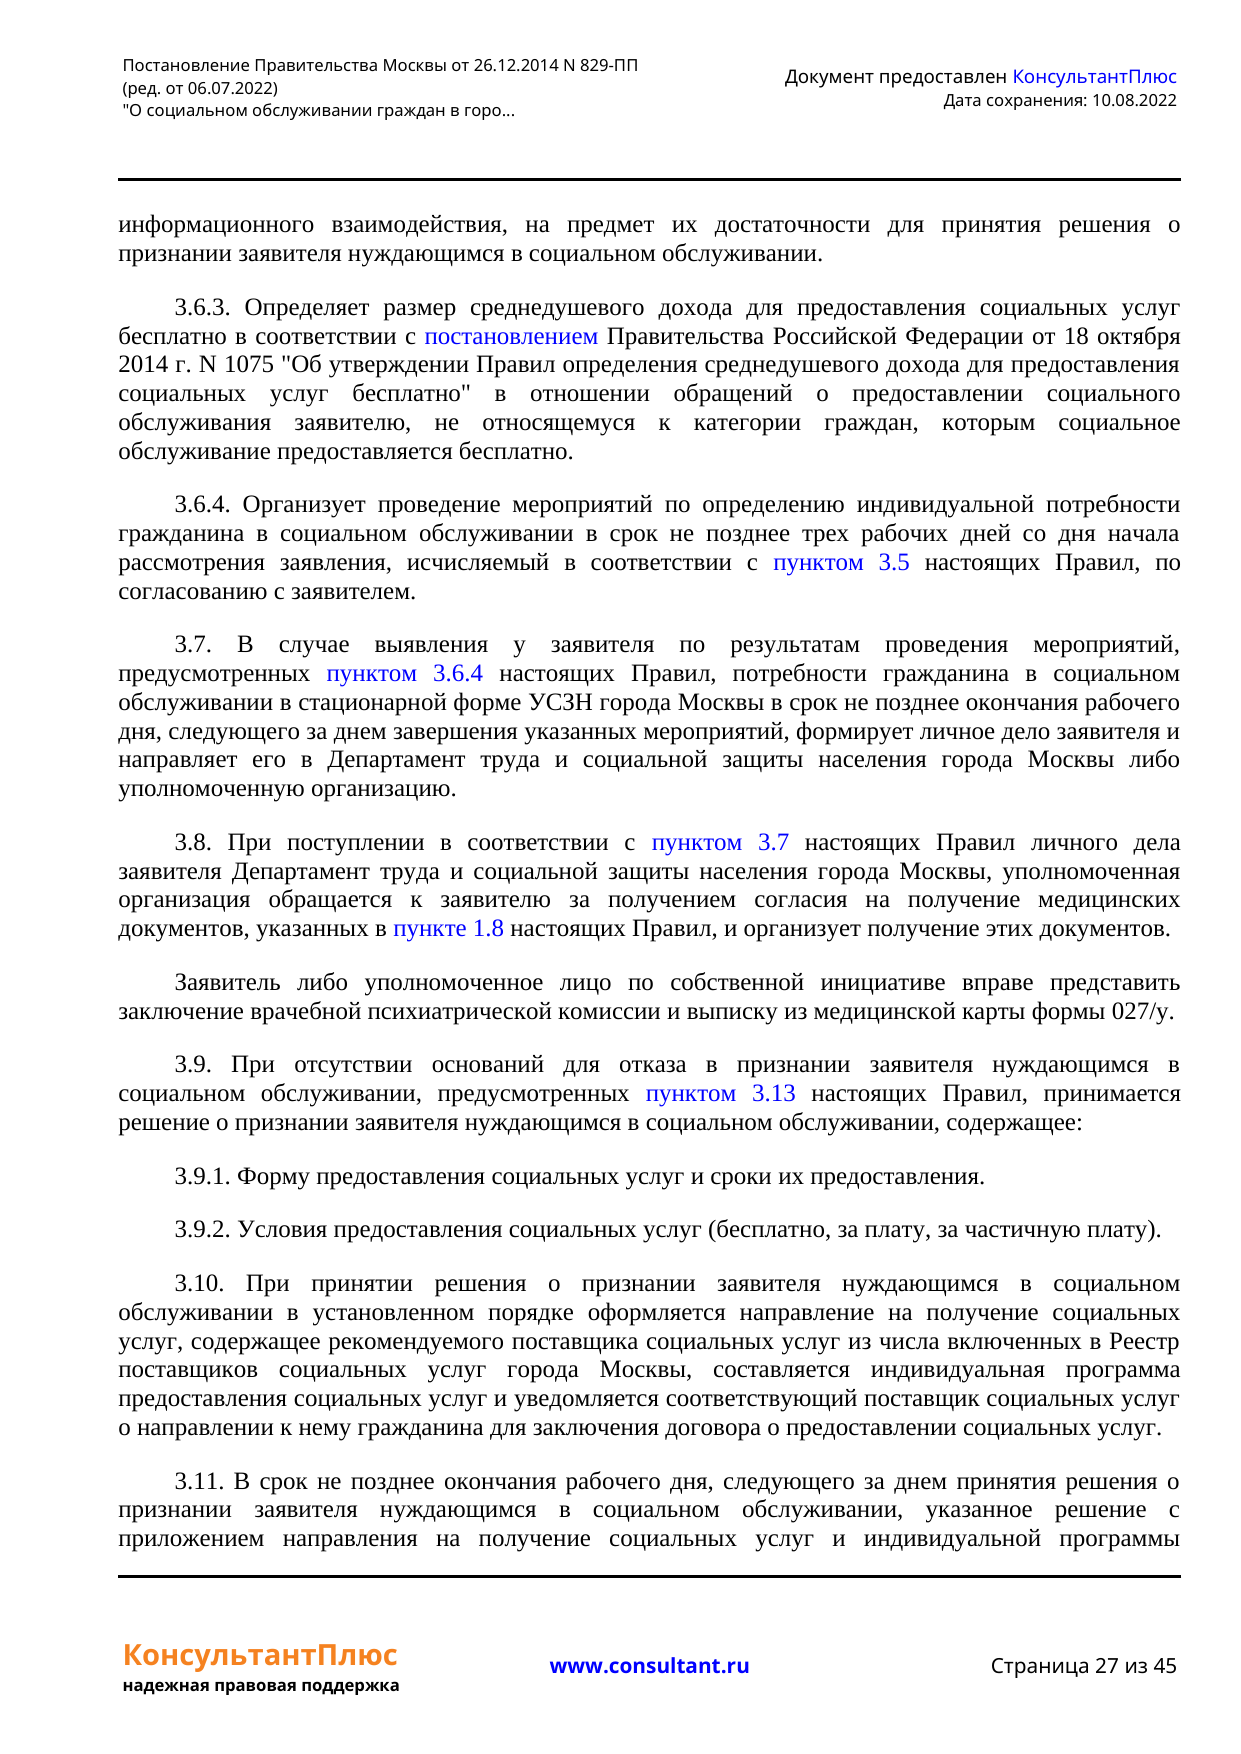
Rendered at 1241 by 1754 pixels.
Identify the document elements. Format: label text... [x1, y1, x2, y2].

text 3.9.2. Условия предоставления социальных услуг (бесплатно, за плату, за частичную плату). [118, 1214, 1181, 1243]
text 3.9. При отсутствии оснований для отказа в признании заявителя нуждающимся в социальном обслуживании, предусмотренных пунктом 3.13 настоящих Правил, принимается решение о признании заявителя нуждающимся в социальном обслуживании, содержащее: [118, 1049, 1181, 1136]
text 3.6.3. Определяет размер среднедушевого дохода для предоставления социальных услуг бесплатно в соответствии с постановлением Правительства Российской Федерации от 18 октября 2014 г. N 1075 "Об утверждении Правил определения среднедушевого дохода для предоставления социальных услуг бесплатно" в отношении обращений о предоставлении социального обслуживания заявителю, не относящемуся к категории граждан, которым социальное обслуживание предоставляется бесплатно. [118, 292, 1181, 464]
text 3.10. При принятии решения о признании заявителя нуждающимся в социальном обслуживании в установленном порядке оформляется направление на получение социальных услуг, содержащее рекомендуемого поставщика социальных услуг из числа включенных в Реестр поставщиков социальных услуг города Москвы, составляется индивидуальная программа предоставления социальных услуг и уведомляется соответствующий поставщик социальных услуг о направлении к нему гражданина для заключения договора о предоставлении социальных услуг. [118, 1268, 1181, 1441]
text 3.7. В случае выявления у заявителя по результатам проведения мероприятий, предусмотренных пунктом 3.6.4 настоящих Правил, потребности гражданина в социальном обслуживании в стационарной форме УСЗН города Москвы в срок не позднее окончания рабочего дня, следующего за днем завершения указанных мероприятий, формирует личное дело заявителя и направляет его в Департамент труда и социальной защиты населения города Москвы либо уполномоченную организацию. [118, 629, 1181, 802]
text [118, 1466, 1181, 1552]
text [118, 209, 1181, 267]
text 3.9.1. Форму предоставления социальных услуг и сроки их предоставления. [118, 1161, 1181, 1189]
text Заявитель либо уполномоченное лицо по собственной инициативе вправе представить заключение врачебной психиатрической комиссии и выписку из медицинской карты формы 027/у. [118, 967, 1181, 1024]
text 3.8. При поступлении в соответствии с пунктом 3.7 настоящих Правил личного дела заявителя Департамент труда и социальной защиты населения города Москвы, уполномоченная организация обращается к заявителю за получением согласия на получение медицинских документов, указанных в пункте 1.8 настоящих Правил, и организует получение этих документов. [118, 827, 1181, 942]
text 3.6.4. Организует проведение мероприятий по определению индивидуальной потребности гражданина в социальном обслуживании в срок не позднее трех рабочих дней со дня начала рассмотрения заявления, исчисляемый в соответствии с пунктом 3.5 настоящих Правил, по согласованию с заявителем. [118, 489, 1181, 604]
